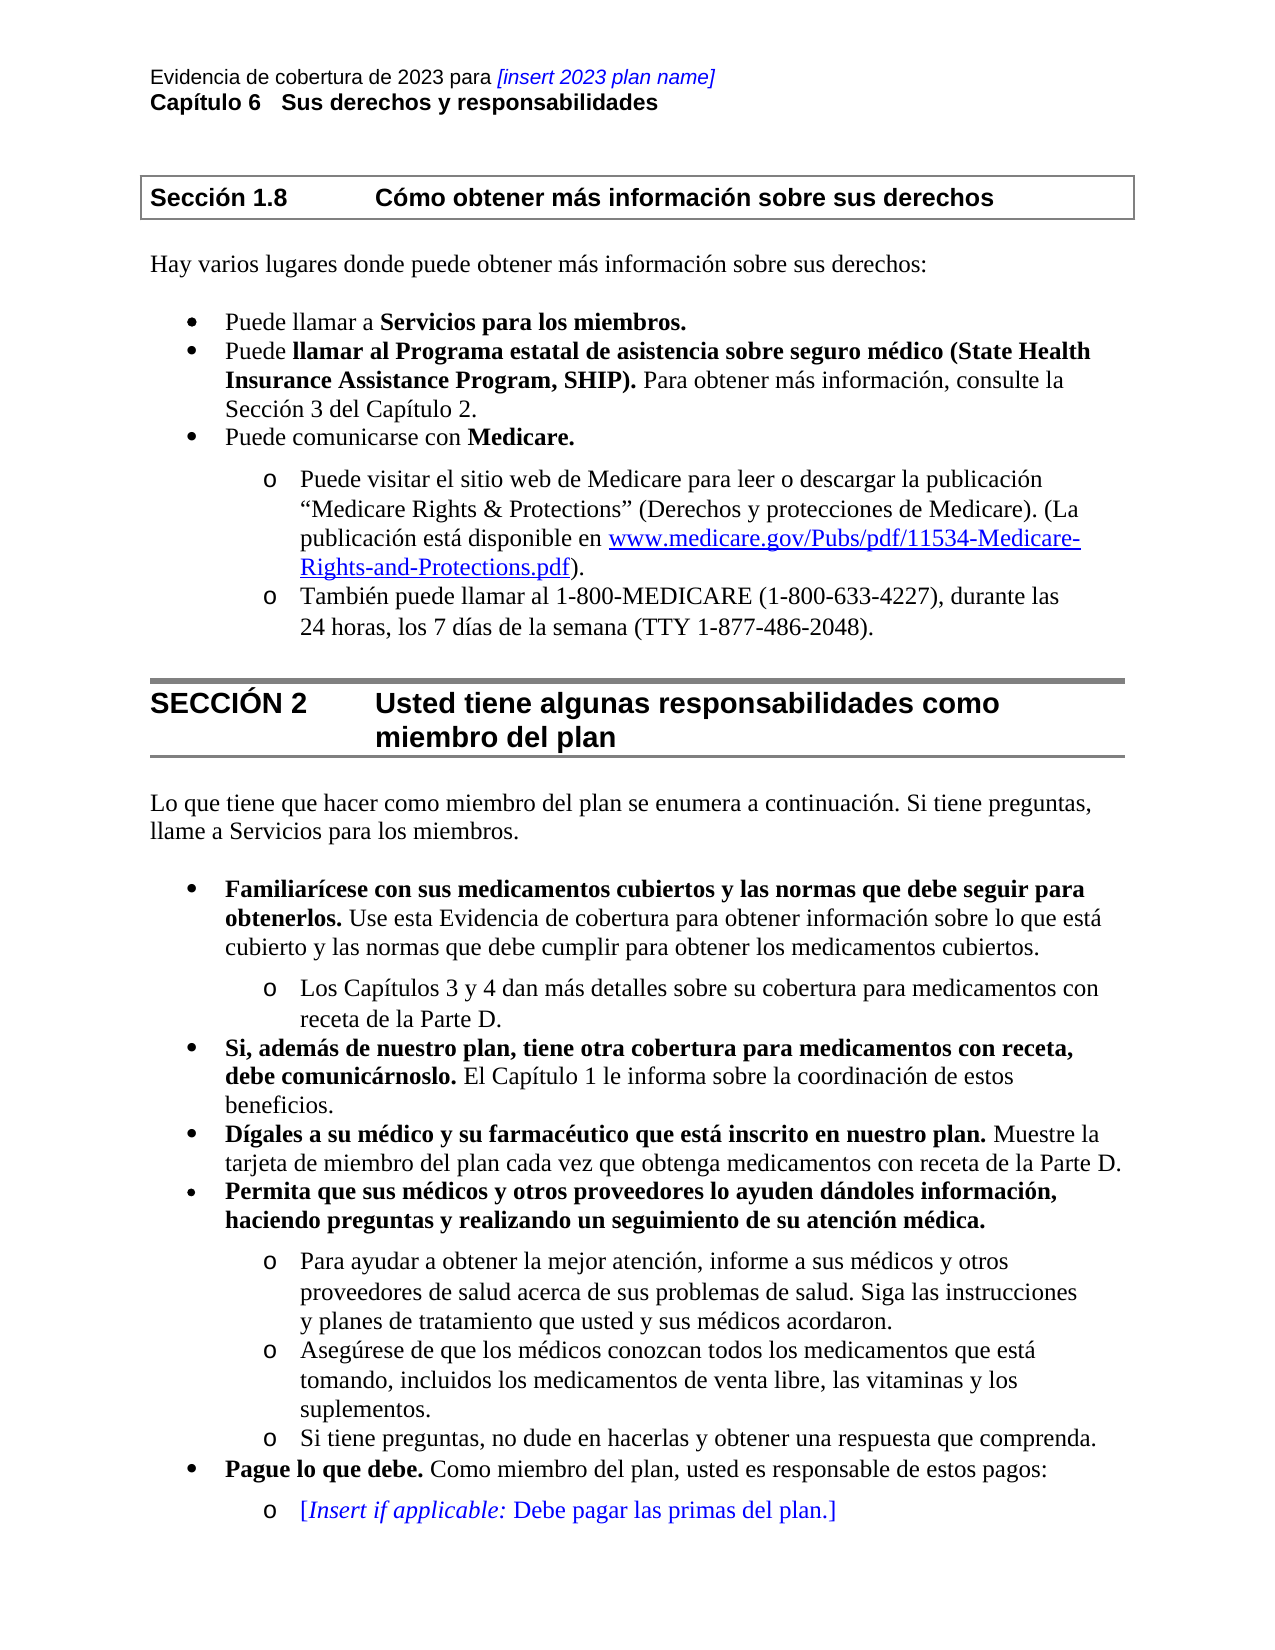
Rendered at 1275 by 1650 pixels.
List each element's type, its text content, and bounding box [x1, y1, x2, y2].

subtitle SECCIÓN 2 Usted tiene algunas responsabilidades como miembro del plan [150, 722, 1125, 793]
list Si, además de nuestro plan, tiene otra cobertura para medicamentos con receta, debe comunicárnoslo. El Capítulo 1 le informa sobre la coordinación de estos beneficios. [187, 1083, 1125, 1169]
list Puede llamar a Servicios para los miembros. [187, 307, 1125, 336]
list Asegúrese de que los médicos conozcan todos los medicamentos que está tomando, incluidos los medicamentos de venta libre, las vitaminas y los suplementos. [262, 1422, 1125, 1511]
list Puede visitar el sitio web de Medicare para leer o descargar la publicación “Medicare Rights & Protections” (Derechos y protecciones de Medicare). (La publicación está disponible en www.medicare.gov/Pubs/pdf/11534-Medicare-Rights-and-Protections.pdf). [262, 489, 1125, 606]
text Lo que tiene que hacer como miembro del plan se enumera a continuación. Si tiene preguntas, llame a Servicios para los miembros. [150, 825, 1125, 883]
list Para ayudar a obtener la mejor atención, informe a sus médicos y otros proveedores de salud acerca de sus problemas de salud. Siga las instrucciones y planes de tratamiento que usted y sus médicos acordaron. [262, 1321, 1125, 1410]
list Familiarícese con sus medicamentos cubiertos y las normas que debe seguir para obtenerlos. Use esta Evidencia de cobertura para obtener información sobre lo que está cubierto y las normas que debe cumplir para obtener los medicamentos cubiertos. [187, 912, 1125, 998]
list Puede comunicarse con Medicare. [187, 447, 1125, 476]
text Hay varios lugares donde puede obtener más información sobre sus derechos: [150, 249, 1125, 278]
list Los Capítulos 3 y 4 dan más detalles sobre su cobertura para medicamentos con receta de la Parte D. [262, 1011, 1125, 1070]
list También puede llamar al 1-800-MEDICARE (1-800-633-4227), durante las 24 horas, los 7 días de la semana (TTY 1-877-486-2048). [262, 618, 1125, 678]
subtitle Sección 1.8 Cómo obtener más información sobre sus derechos [142, 177, 1133, 218]
list Dígales a su médico y su farmacéutico que está inscrito en nuestro plan. Muestre la tarjeta de miembro del plan cada vez que obtenga medicamentos con receta de la Parte D. [187, 1181, 1125, 1239]
list Permita que sus médicos y otros proveedores lo ayuden dándoles información, haciendo preguntas y realizando un seguimiento de su atención médica. [187, 1251, 1125, 1309]
